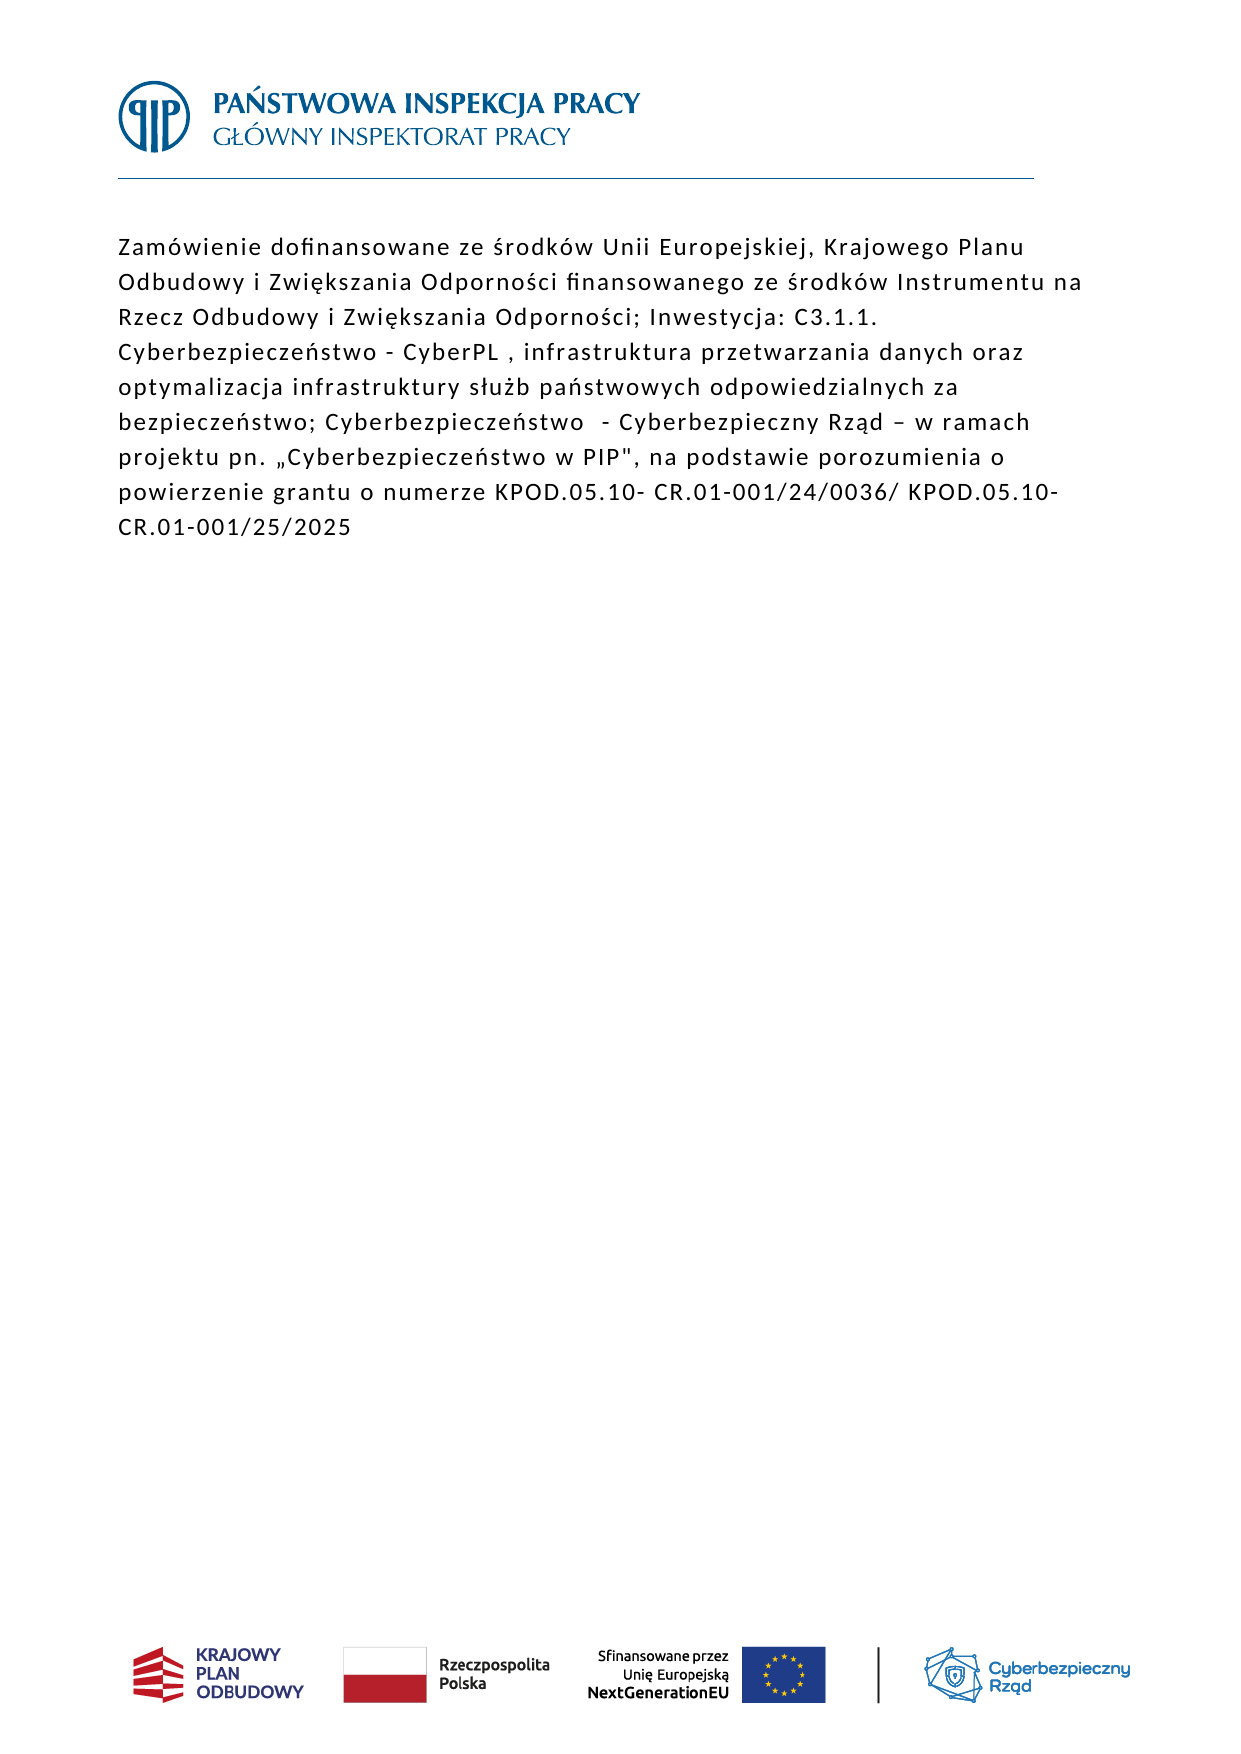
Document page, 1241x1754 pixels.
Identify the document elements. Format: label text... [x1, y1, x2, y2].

picture [118, 1631, 1147, 1718]
text Zamówienie dofinansowane ze środków Unii Europejskiej, Krajowego Planu Odbudowy i Zwiększania Odporności finansowanego ze środków Instrumentu na Rzecz Odbudowy i Zwiększania Odporności; Inwestycja: C3.1.1. Cyberbezpieczeństwo - CyberPL , infrastruktura przetwarzania danych oraz optymalizacja infrastruktury służb państwowych odpowiedzialnych za bezpieczeństwo; Cyberbezpieczeństwo - Cyberbezpieczny Rząd – w ramach projektu pn. „Cyberbezpieczeństwo w PIP", na podstawie porozumienia o powierzenie grantu o numerze KPOD.05.10- CR.01-001/24/0036/ KPOD.05.10-CR.01-001/25/2025 [118, 231, 1122, 542]
